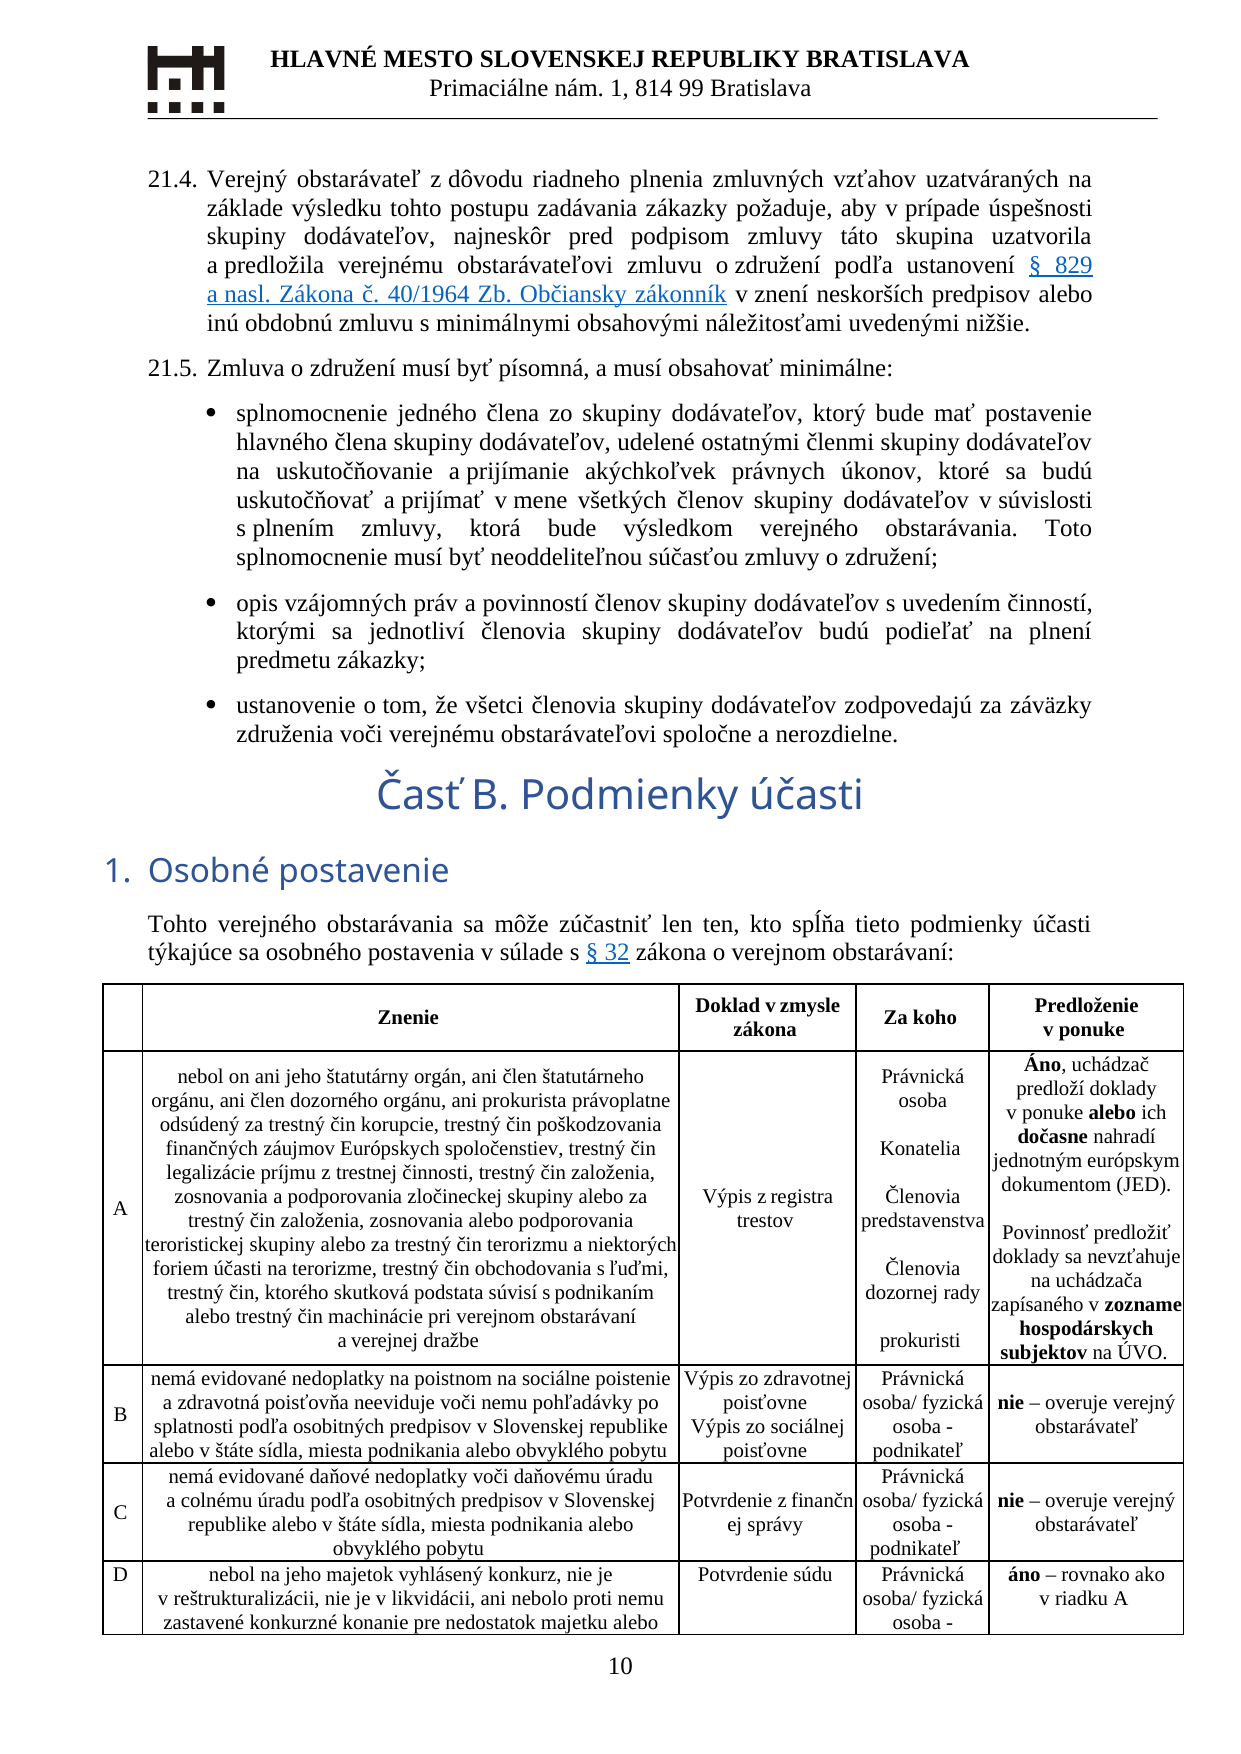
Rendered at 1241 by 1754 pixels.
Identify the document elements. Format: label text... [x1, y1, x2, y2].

list splnomocnenie jedného člena zo skupiny dodávateľov, ktorý bude mať postavenie hlavného člena skupiny dodávateľov, udelené ostatnými členmi skupiny dodávateľov na uskutočňovanie a prijímanie akýchkoľvek právnych úkonov, ktoré sa budú uskutočňovať a prijímať v mene všetkých členov skupiny dodávateľov v súvislosti s plnením zmluvy, ktorá bude výsledkom verejného obstarávania. Toto splnomocnenie musí byť neoddeliteľnou súčasťou zmluvy o združení; [207, 398, 1093, 571]
table_cell nie – overuje verejný obstarávateľ [990, 1464, 1183, 1560]
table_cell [990, 1562, 1183, 1634]
table_cell B [104, 1366, 142, 1462]
table_header Predloženie v ponuke [990, 985, 1183, 1050]
table_cell A [104, 1052, 142, 1364]
picture [147, 46, 225, 113]
subtitle Osobné postavenie [103, 847, 1093, 892]
table_cell D [104, 1562, 142, 1634]
table_cell Právnická osoba Konatelia Členovia predstavenstva Členovia dozornej rady prokuristi [857, 1052, 988, 1364]
table_header Doklad v zmysle zákona [680, 985, 855, 1050]
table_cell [857, 1562, 988, 1634]
list ustanovenie o tom, že všetci členovia skupiny dodávateľov zodpovedajú za záväzky združenia voči verejnému obstarávateľovi spoločne a nerozdielne. [207, 691, 1093, 748]
list opis vzájomných práv a povinností členov skupiny dodávateľov s uvedením činností, ktorými sa jednotliví členovia skupiny dodávateľov budú podieľať na plnení predmetu zákazky; [207, 588, 1093, 674]
table_header Za koho [857, 985, 988, 1050]
table_cell Výpis z registra trestov [680, 1052, 855, 1364]
subtitle Časť B. Podmienky účasti [148, 765, 1093, 822]
table_cell nie – overuje verejný obstarávateľ [990, 1366, 1183, 1462]
list Zmluva o združení musí byť písomná, a musí obsahovať minimálne: [148, 353, 1093, 382]
table_cell Právnická osoba/ fyzická osoba - podnikateľ [857, 1464, 988, 1560]
table_cell Potvrdenie súdu [680, 1562, 855, 1634]
table_cell Potvrdenie z finančnej správy [680, 1464, 855, 1560]
table_cell nebol on ani jeho štatutárny orgán, ani člen štatutárneho orgánu, ani člen dozorného orgánu, ani prokurista právoplatne odsúdený za trestný čin korupcie, trestný čin poškodzovania finančných záujmov Európskych spoločenstiev, trestný čin legalizácie príjmu z trestnej činnosti, trestný čin založenia, zosnovania a podporovania zločineckej skupiny alebo za trestný čin založenia, zosnovania alebo podporovania teroristickej skupiny alebo za trestný čin terorizmu a niektorých foriem účasti na terorizme, trestný čin obchodovania s ľuďmi, trestný čin, ktorého skutková podstata súvisí s podnikaním alebo trestný čin machinácie pri verejnom obstarávaní a verejnej dražbe [143, 1052, 678, 1364]
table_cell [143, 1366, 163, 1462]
table_header Znenie [143, 985, 678, 1050]
table_cell Právnická osoba/ fyzická osoba - podnikateľ [857, 1366, 988, 1462]
table_cell nemá evidované daňové nedoplatky voči daňovému úradu a colnému úradu podľa osobitných predpisov v Slovenskej republike alebo v štáte sídla, miesta podnikania alebo obvyklého pobytu [143, 1464, 333, 1560]
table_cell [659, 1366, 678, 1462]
table_cell Výpis zo zdravotnej poisťovne Výpis zo sociálnej poisťovne [680, 1366, 855, 1462]
table_cell Áno, uchádzač predloží doklady v ponuke alebo ich dočasne nahradí jednotným európskym dokumentom (JED). Povinnosť predložiť doklady sa nevzťahuje na uchádzača zapísaného v zozname hospodárskych subjektov na ÚVO. [990, 1052, 1183, 1364]
list Verejný obstarávateľ z dôvodu riadneho plnenia zmluvných vzťahov uzatváraných na základe výsledku tohto postupu zadávania zákazky požaduje, aby v prípade úspešnosti skupiny dodávateľov, najneskôr pred podpisom zmluvy táto skupina uzatvorila a predložila verejnému obstarávateľovi zmluvu o združení podľa ustanovení § 829 a nasl. Zákona č. 40/1964 Zb. Občiansky zákonník v znení neskorších predpisov alebo inú obdobnú zmluvu s minimálnymi obsahovými náležitosťami uvedenými nižšie. [148, 164, 1093, 336]
table_cell nemá evidované daňové nedoplatky voči daňovému úradu a colnému úradu podľa osobitných predpisov v Slovenskej republike alebo v štáte sídla, miesta podnikania alebo obvyklého pobytu [484, 1464, 678, 1560]
table_header [104, 985, 142, 1050]
text Tohto verejného obstarávania sa môže zúčastniť len ten, kto spĺňa tieto podmienky účasti týkajúce sa osobného postavenia v súlade s § 32 zákona o verejnom obstarávaní: [148, 909, 1093, 966]
table_cell C [104, 1464, 142, 1560]
